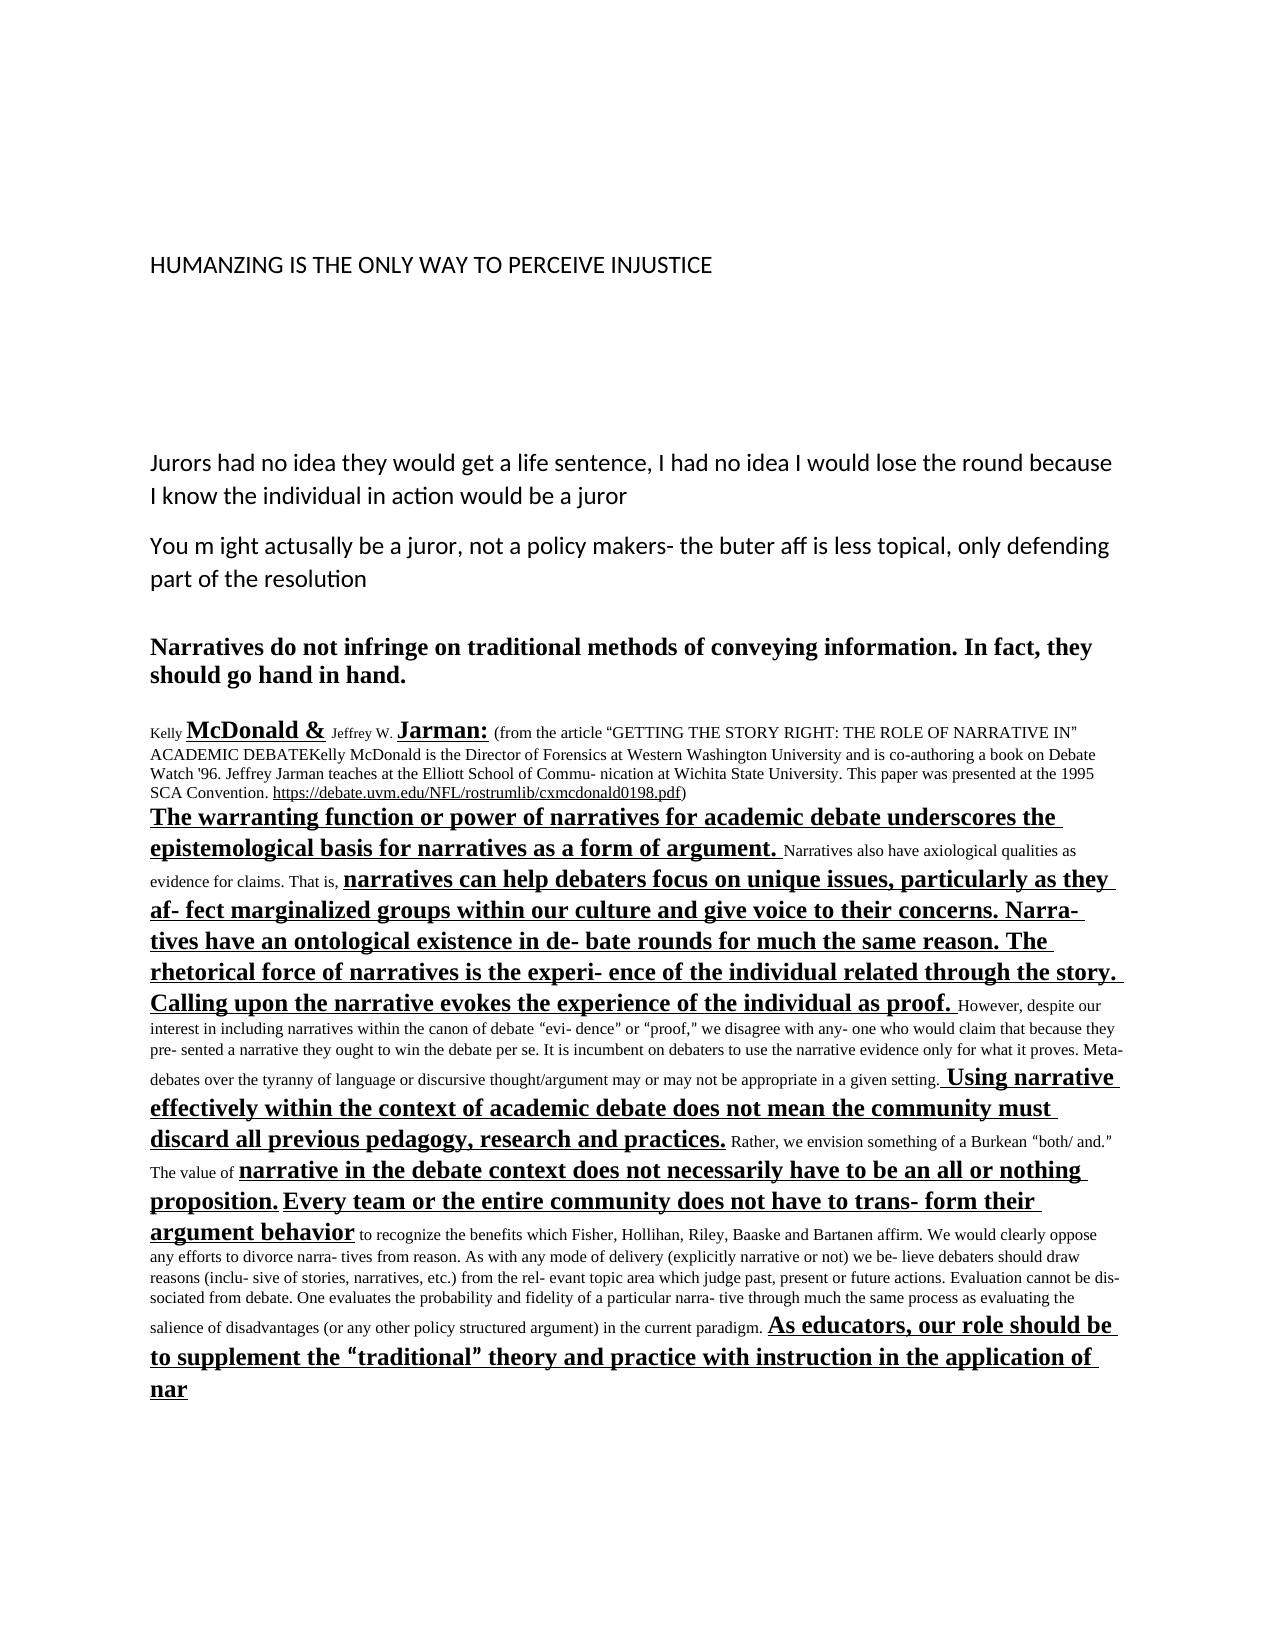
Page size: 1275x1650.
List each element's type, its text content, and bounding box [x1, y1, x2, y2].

text HUMANZING IS THE ONLY WAY TO PERCEIVE INJUSTICE [150, 249, 1125, 280]
text Narratives do not infringe on traditional methods of conveying information. In fact, they should go hand in hand. [150, 632, 1125, 689]
text The warranting function or power of narratives for academic debate underscores the epistemological basis for narratives as a form of argument. Narratives also have axiological qualities as evidence for claims. That is, narratives can help debaters focus on unique issues, particularly as they af- fect marginalized groups within our culture and give voice to their concerns. Narra- tives have an ontological existence in de- bate rounds for much the same reason. The rhetorical force of narratives is the experi- ence of the individual related through the story. Calling upon the narrative evokes the experience of the individual as proof. However, despite our interest in including narratives within the canon of debate “evi- dence” or “proof,” we disagree with any- one who would claim that because they pre- sented a narrative they ought to win the debate per se. It is incumbent on debaters to use the narrative evidence only for what it proves. Meta-debates over the tyranny of language or discursive thought/argument may or may not be appropriate in a given setting. Using narrative effectively within the context of academic debate does not mean the community must discard all previous pedagogy, research and practices. Rather, we envision something of a Burkean “both/ and.” The value of narrative in the debate context does not necessarily have to be an all or nothing proposition. Every team or the entire community does not have to trans- form their argument behavior to recognize the benefits which Fisher, Hollihan, Riley, Baaske and Bartanen affirm. We would clearly oppose any efforts to divorce narra- tives from reason. As with any mode of delivery (explicitly narrative or not) we be- lieve debaters should draw reasons (inclu- sive of stories, narratives, etc.) from the rel- evant topic area which judge past, present or future actions. Evaluation cannot be dis- sociated from debate. One evaluates the probability and fidelity of a particular narra- tive through much the same process as evaluating the salience of disadvantages (or any other policy structured argument) in the current paradigm. As educators, our role should be to supplement the “traditional” theory and practice with instruction in the application of nar [150, 802, 1125, 1402]
text You m ight actusally be a juror, not a policy makers- the buter aff is less topical, only defending part of the resolution [150, 530, 1125, 593]
text Jurors had no idea they would get a life sentence, I had no idea I would lose the round because I know the individual in action would be a juror [150, 447, 1125, 511]
text Kelly McDonald & Jeffrey W. Jarman: (from the article “GETTING THE STORY RIGHT: THE ROLE OF NARRATIVE IN” ACADEMIC DEBATEKelly McDonald is the Director of Forensics at Western Washington University and is co-authoring a book on Debate Watch '96. Jeffrey Jarman teaches at the Elliott School of Commu- nication at Wichita State University. This paper was presented at the 1995 SCA Convention. https://debate.uvm.edu/NFL/rostrumlib/cxmcdonald0198.pdf) [150, 716, 1125, 802]
